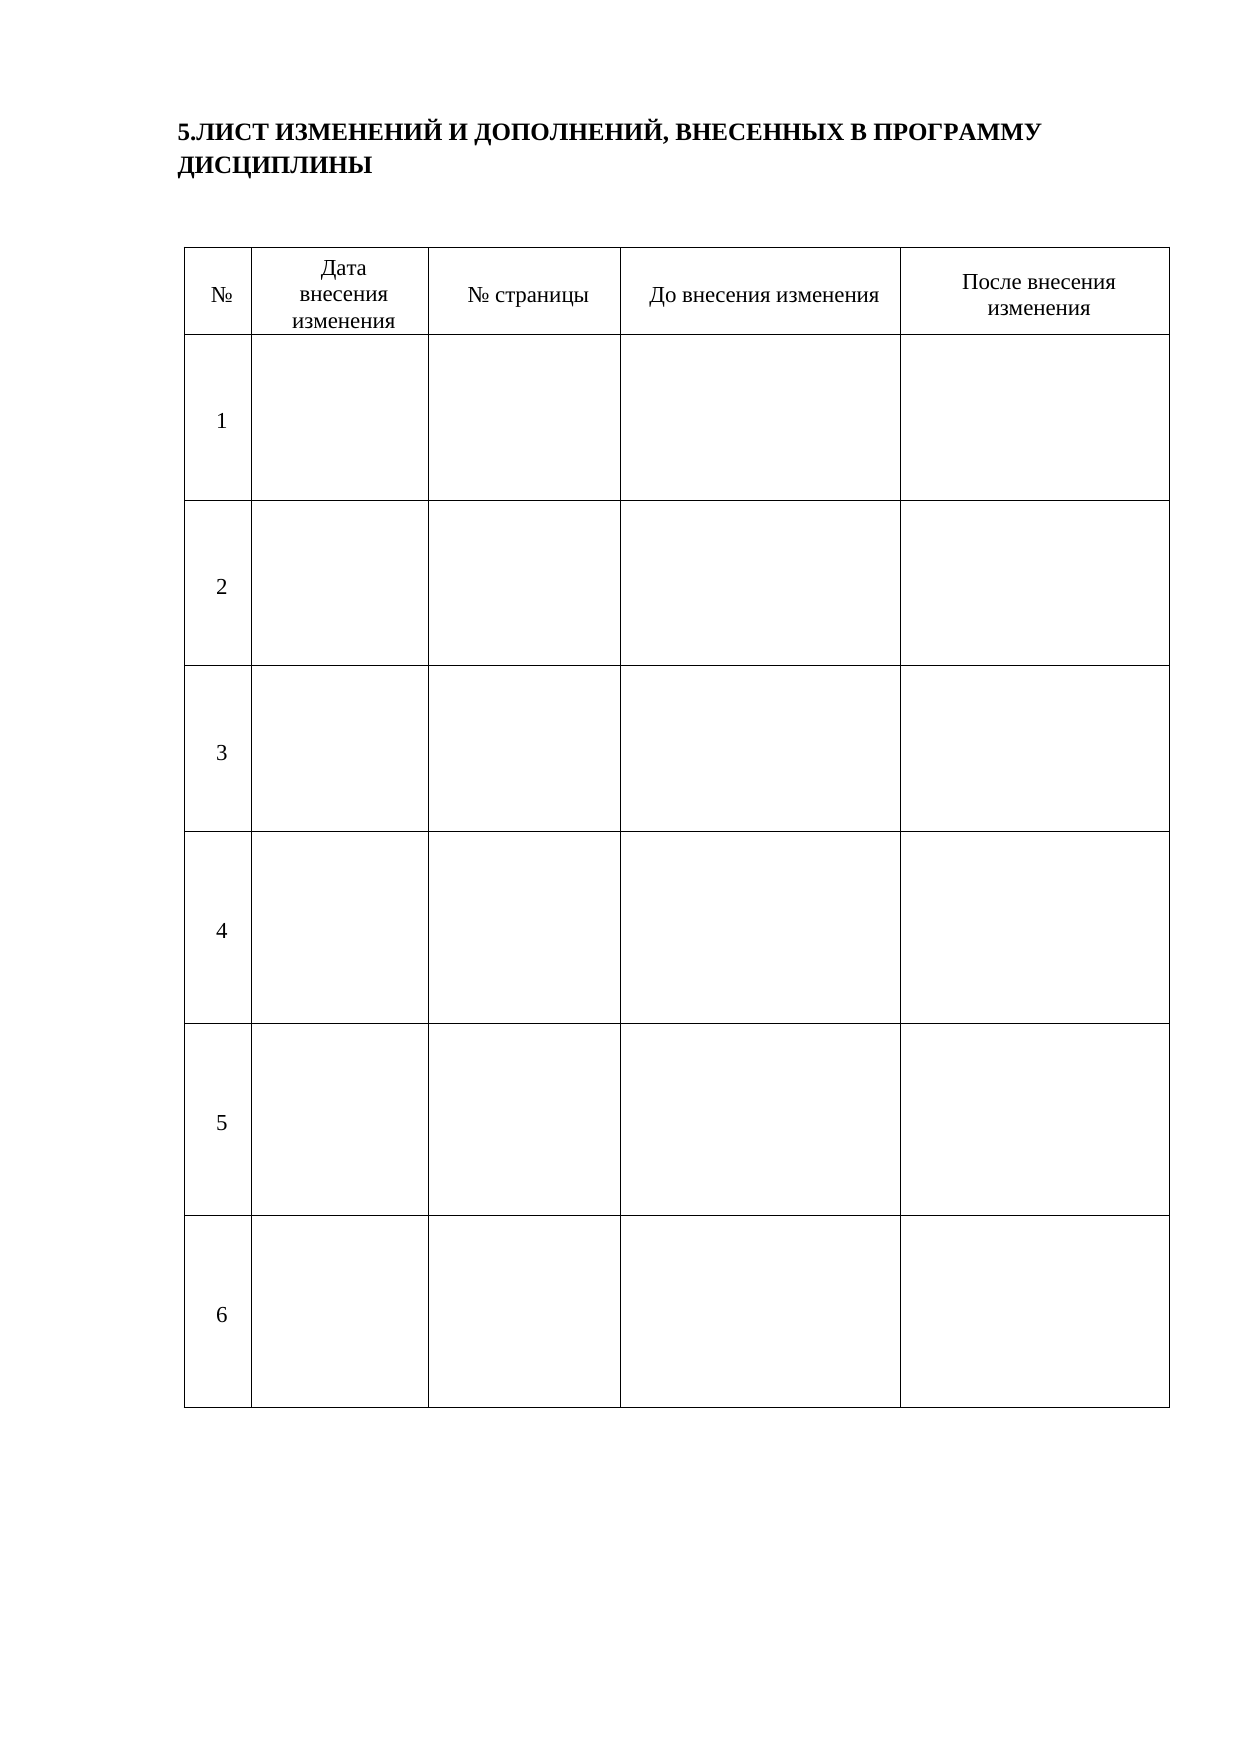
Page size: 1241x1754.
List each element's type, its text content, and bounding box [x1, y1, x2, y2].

table_cell 4 [185, 832, 251, 1023]
table_cell [429, 335, 620, 499]
table_header № [185, 248, 251, 334]
table_cell [621, 666, 900, 831]
table_cell [252, 1024, 428, 1215]
table_cell [252, 335, 428, 499]
table_header Дата внесения изменения [252, 248, 428, 334]
table_header После внесения изменения [901, 248, 1169, 334]
table_cell [621, 1024, 900, 1215]
table_cell [901, 335, 1169, 499]
table_cell [621, 1216, 900, 1407]
table_header До внесения изменения [621, 248, 900, 334]
table_header № страницы [429, 248, 620, 334]
table_cell [621, 501, 900, 665]
table_cell [252, 501, 428, 665]
table_cell [901, 1216, 1169, 1407]
table_cell [901, 832, 1169, 1023]
text 5.ЛИСТ ИЗМЕНЕНИЙ И ДОПОЛНЕНИЙ, ВНЕСЕННЫХ В ПРОГРАММУ ДИСЦИПЛИНЫ [177, 117, 1152, 179]
table_cell [901, 501, 1169, 665]
table_cell [252, 666, 428, 831]
table_cell [901, 666, 1169, 831]
table_cell [621, 335, 900, 499]
table_cell [429, 1024, 620, 1215]
table_cell [901, 1024, 1169, 1215]
table_cell [252, 1216, 428, 1407]
table_cell 2 [185, 501, 251, 665]
table_cell [429, 1216, 620, 1407]
table_cell 3 [185, 666, 251, 831]
table_cell 1 [185, 335, 251, 499]
table_cell [429, 832, 620, 1023]
table_cell [429, 666, 620, 831]
table_cell [621, 832, 900, 1023]
table_cell [252, 832, 428, 1023]
table_cell [429, 501, 620, 665]
table_cell 5 [185, 1024, 251, 1215]
table_cell 6 [185, 1216, 251, 1407]
